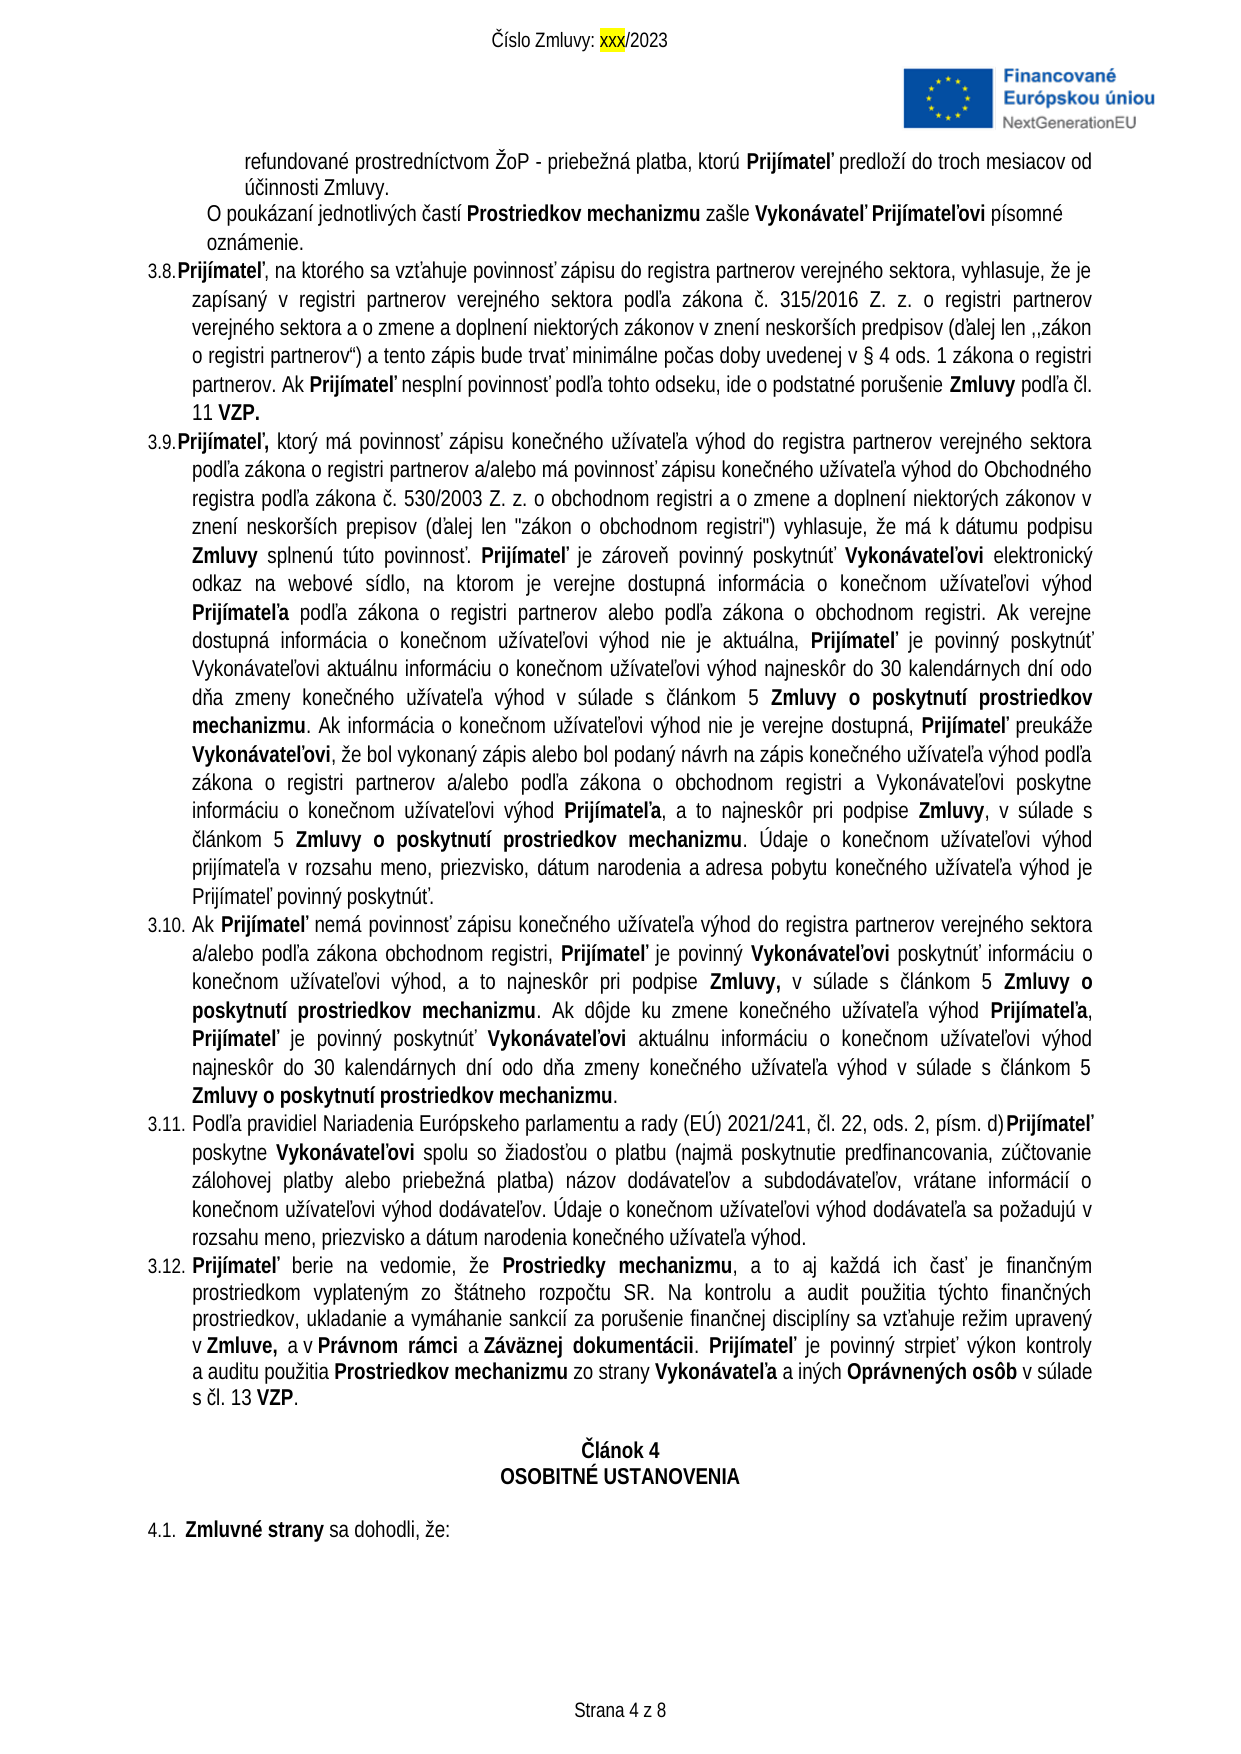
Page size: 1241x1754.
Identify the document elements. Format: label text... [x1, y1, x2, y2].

list Ak Prijímateľ nemá povinnosť zápisu konečného užívateľa výhod do registra partnerov verejného sektora a/alebo podľa zákona obchodnom registri, Prijímateľ je povinný Vykonávateľovi poskytnúť informáciu o konečnom užívateľovi výhod, a to najneskôr pri podpise Zmluvy, v súlade s článkom 5 Zmluvy o poskytnutí prostriedkov mechanizmu. Ak dôjde ku zmene konečného užívateľa výhod Prijímateľa, Prijímateľ je povinný poskytnúť Vykonávateľovi aktuálnu informáciu o konečnom užívateľovi výhod najneskôr do 30 kalendárnych dní odo dňa zmeny konečného užívateľa výhod v súlade s článkom 5 Zmluvy o poskytnutí prostriedkov mechanizmu. [148, 911, 1093, 1108]
list Zmluvné strany sa dohodli, že: [148, 1516, 1093, 1542]
list Prijímateľ, na ktorého sa vzťahuje povinnosť zápisu do registra partnerov verejného sektora, vyhlasuje, že je zapísaný v registri partnerov verejného sektora podľa zákona č. 315/2016 Z. z. o registri partnerov verejného sektora a o zmene a doplnení niektorých zákonov v znení neskorších predpisov (ďalej len ,,zákon o registri partnerov“) a tento zápis bude trvať minimálne počas doby uvedenej v § 4 ods. 1 zákona o registri partnerov. Ak Prijímateľ nesplní povinnosť podľa tohto odseku, ide o podstatné porušenie Zmluvy podľa čl. 11 VZP. [148, 257, 1093, 426]
list Podľa pravidiel Nariadenia Európskeho parlamentu a rady (EÚ) 2021/241, čl. 22, ods. 2, písm. d)Prijímateľ poskytne Vykonávateľovi spolu so žiadosťou o platbu (najmä poskytnutie predfinancovania, zúčtovanie zálohovej platby alebo priebežná platba) názov dodávateľov a subdodávateľov, vrátane informácií o konečnom užívateľovi výhod dodávateľov. Údaje o konečnom užívateľovi výhod dodávateľa sa požadujú v rozsahu meno, priezvisko a dátum narodenia konečného užívateľa výhod. [148, 1110, 1093, 1250]
text Osobitné ustanovenia [148, 1463, 1093, 1490]
text Článok 4 [148, 1437, 1093, 1463]
list Prijímateľ berie na vedomie, že Prostriedky mechanizmu, a to aj každá ich časť je finančným prostriedkom vyplateným zo štátneho rozpočtu SR. Na kontrolu a audit použitia týchto finančných prostriedkov, ukladanie a vymáhanie sankcií za porušenie finančnej disciplíny sa vzťahuje režim upravený v Zmluve, a v Právnom rámci a Záväznej dokumentácii. Prijímateľ je povinný strpieť výkon kontroly a auditu použitia Prostriedkov mechanizmu zo strany Vykonávateľa a iných Oprávnených osôb v súlade s čl. 13 VZP. [148, 1252, 1093, 1411]
picture [897, 59, 1202, 136]
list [207, 148, 1093, 200]
list Prijímateľ, ktorý má povinnosť zápisu konečného užívateľa výhod do registra partnerov verejného sektora podľa zákona o registri partnerov a/alebo má povinnosť zápisu konečného užívateľa výhod do Obchodného registra podľa zákona č. 530/2003 Z. z. o obchodnom registri a o zmene a doplnení niektorých zákonov v znení neskorších prepisov (ďalej len "zákon o obchodnom registri") vyhlasuje, že má k dátumu podpisu Zmluvy splnenú túto povinnosť. Prijímateľ je zároveň povinný poskytnúť Vykonávateľovi elektronický odkaz na webové sídlo, na ktorom je verejne dostupná informácia o konečnom užívateľovi výhod Prijímateľa podľa zákona o registri partnerov alebo podľa zákona o obchodnom registri. Ak verejne dostupná informácia o konečnom užívateľovi výhod nie je aktuálna, Prijímateľ je povinný poskytnúť Vykonávateľovi aktuálnu informáciu o konečnom užívateľovi výhod najneskôr do 30 kalendárnych dní odo dňa zmeny konečného užívateľa výhod v súlade s článkom 5 Zmluvy o poskytnutí prostriedkov mechanizmu. Ak informácia o konečnom užívateľovi výhod nie je verejne dostupná, Prijímateľ preukáže Vykonávateľovi, že bol vykonaný zápis alebo bol podaný návrh na zápis konečného užívateľa výhod podľa zákona o registri partnerov a/alebo podľa zákona o obchodnom registri a Vykonávateľovi poskytne informáciu o konečnom užívateľovi výhod Prijímateľa, a to najneskôr pri podpise Zmluvy, v súlade s článkom 5 Zmluvy o poskytnutí prostriedkov mechanizmu. Údaje o konečnom užívateľovi výhod prijímateľa v rozsahu meno, priezvisko, dátum narodenia a adresa pobytu konečného užívateľa výhod je Prijímateľ povinný poskytnúť. [148, 428, 1093, 909]
list O poukázaní jednotlivých častí Prostriedkov mechanizmu zašle Vykonávateľ Prijímateľovi písomné oznámenie. [207, 200, 1093, 255]
